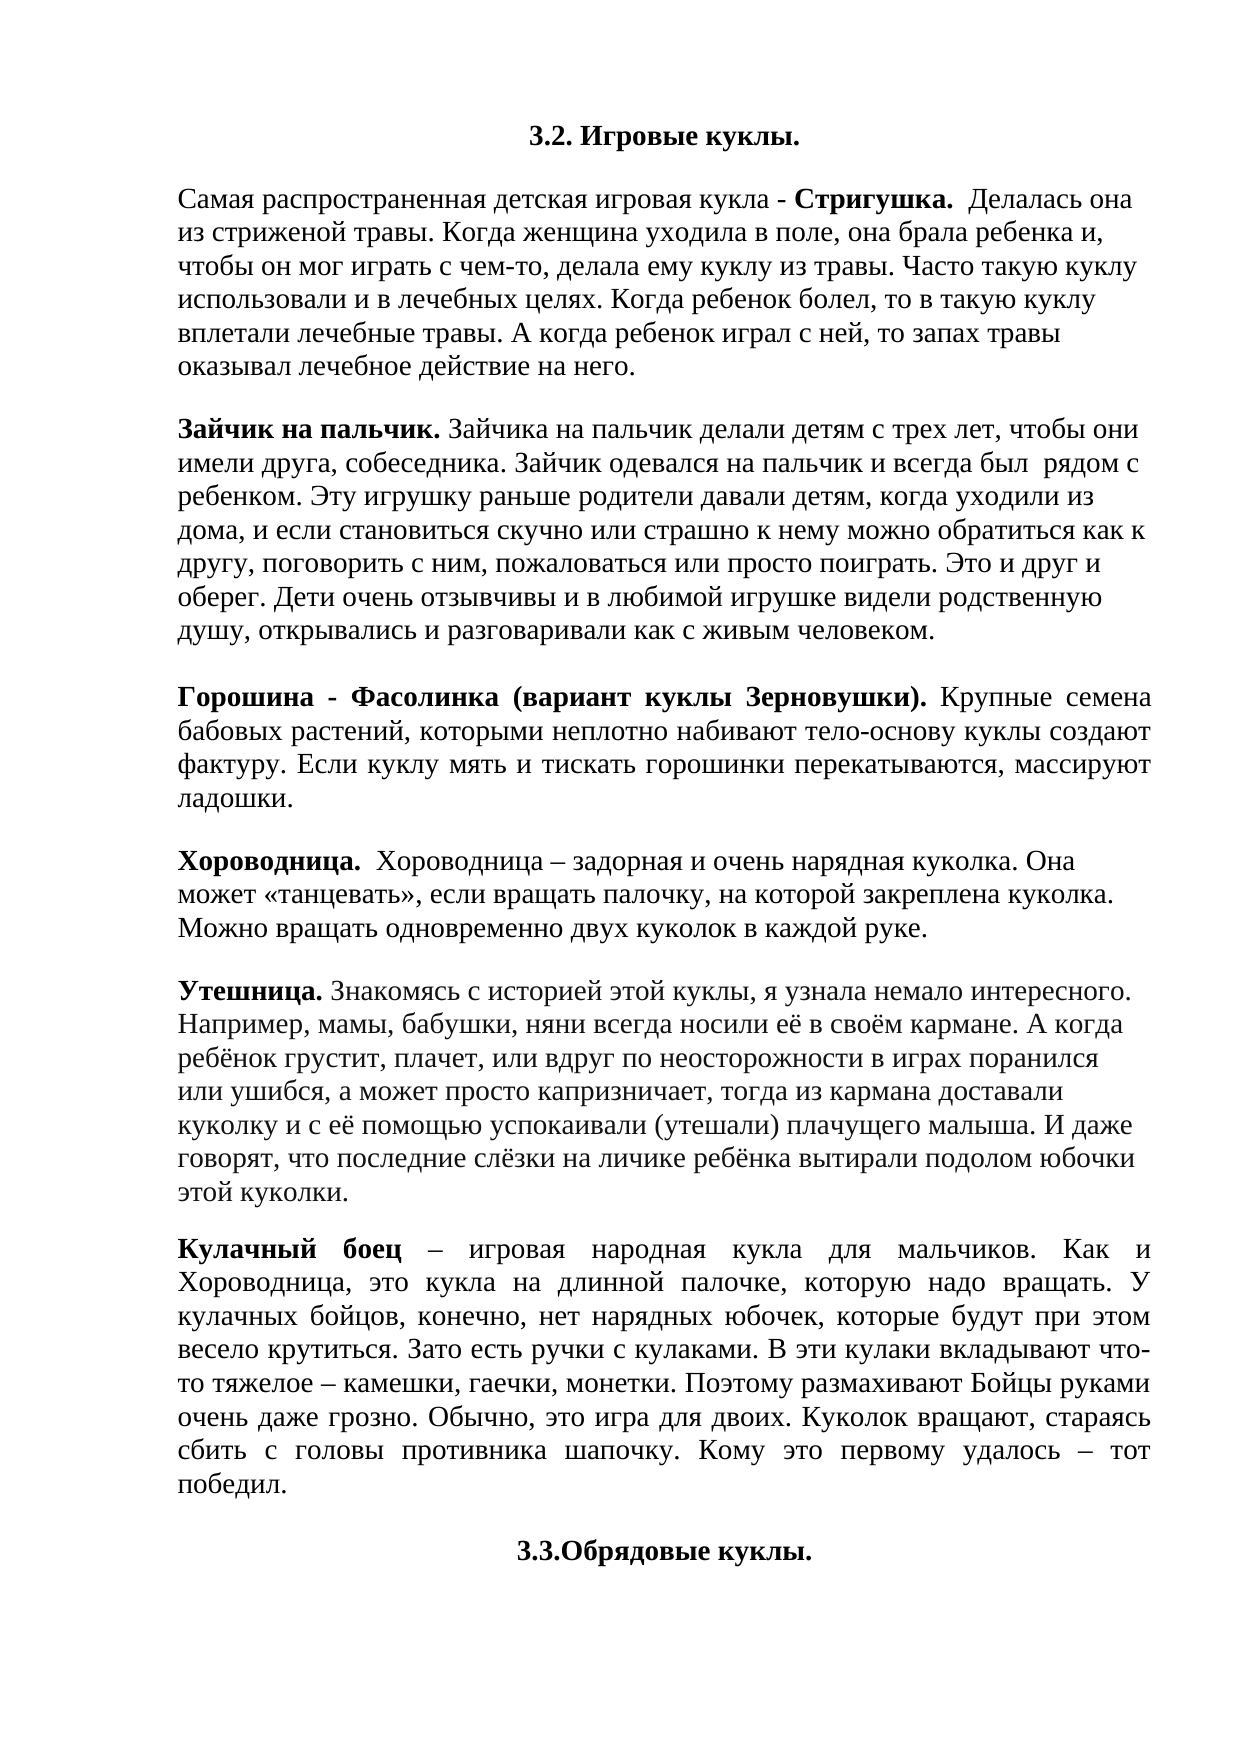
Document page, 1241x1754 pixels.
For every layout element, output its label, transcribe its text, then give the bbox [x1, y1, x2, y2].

text 3.2. Игровые куклы. [177, 118, 1152, 152]
text Самая распространенная детская игровая кукла - Стригушка. Делалась она из стриженой травы. Когда женщина уходила в поле, она брала ребенка и, чтобы он мог играть с чем-то, делала ему куклу из травы. Часто такую куклу использовали и в лечебных целях. Когда ребенок болел, то в такую куклу вплетали лечебные травы. А когда ребенок играл с ней, то запах травы оказывал лечебное действие на него. [177, 181, 1152, 382]
text Зайчик на пальчик. Зайчика на пальчик делали детям с трех лет, чтобы они имели друга, собеседника. Зайчик одевался на пальчик и всегда был рядом с ребенком. Эту игрушку раньше родители давали детям, когда уходили из дома, и если становиться скучно или страшно к нему можно обратиться как к другу, поговорить с ним, пожаловаться или просто поиграть. Это и друг и оберег. Дети очень отзывчивы и в любимой игрушке видели родственную душу, открывались и разговаривали как с живым человеком. [177, 411, 1152, 646]
text Кулачный боец – игровая народная кукла для мальчиков. Как и Хороводница, это кукла на длинной палочке, которую надо вращать. У кулачных бойцов, конечно, нет нарядных юбочек, которые будут при этом весело крутиться. Зато есть ручки с кулаками. В эти кулаки вкладывают что-то тяжелое – камешки, гаечки, монетки. Поэтому размахивают Бойцы руками очень даже грозно. Обычно, это игра для двоих. Куколок вращают, стараясь сбить с головы противника шапочку. Кому это первому удалось – тот победил. [177, 1231, 1152, 1499]
text Хороводница. Хороводница – задорная и очень нарядная куколка. Она может «танцевать», если вращать палочку, на которой закреплена куколка. Можно вращать одновременно двух куколок в каждой руке. [177, 843, 1152, 943]
text Утешница. Знакомясь с историей этой куклы, я узнала немало интересного. Например, мамы, бабушки, няни всегда носили её в своём кармане. А когда ребёнок грустит, плачет, или вдруг по неосторожности в играх поранился или ушибся, а может просто капризничает, тогда из кармана доставали куколку и с её помощью успокаивали (утешали) плачущего малыша. И даже говорят, что последние слёзки на личике ребёнка вытирали подолом юбочки этой куколки. [177, 973, 1152, 1207]
text Горошина - Фасолинка (вариант куклы Зерновушки). Крупные семена бабовых растений, которыми неплотно набивают тело-основу куклы создают фактуру. Если куклу мять и тискать горошинки перекатываются, массируют ладошки. [177, 679, 1152, 814]
text 3.3.Обрядовые куклы. [177, 1533, 1152, 1566]
